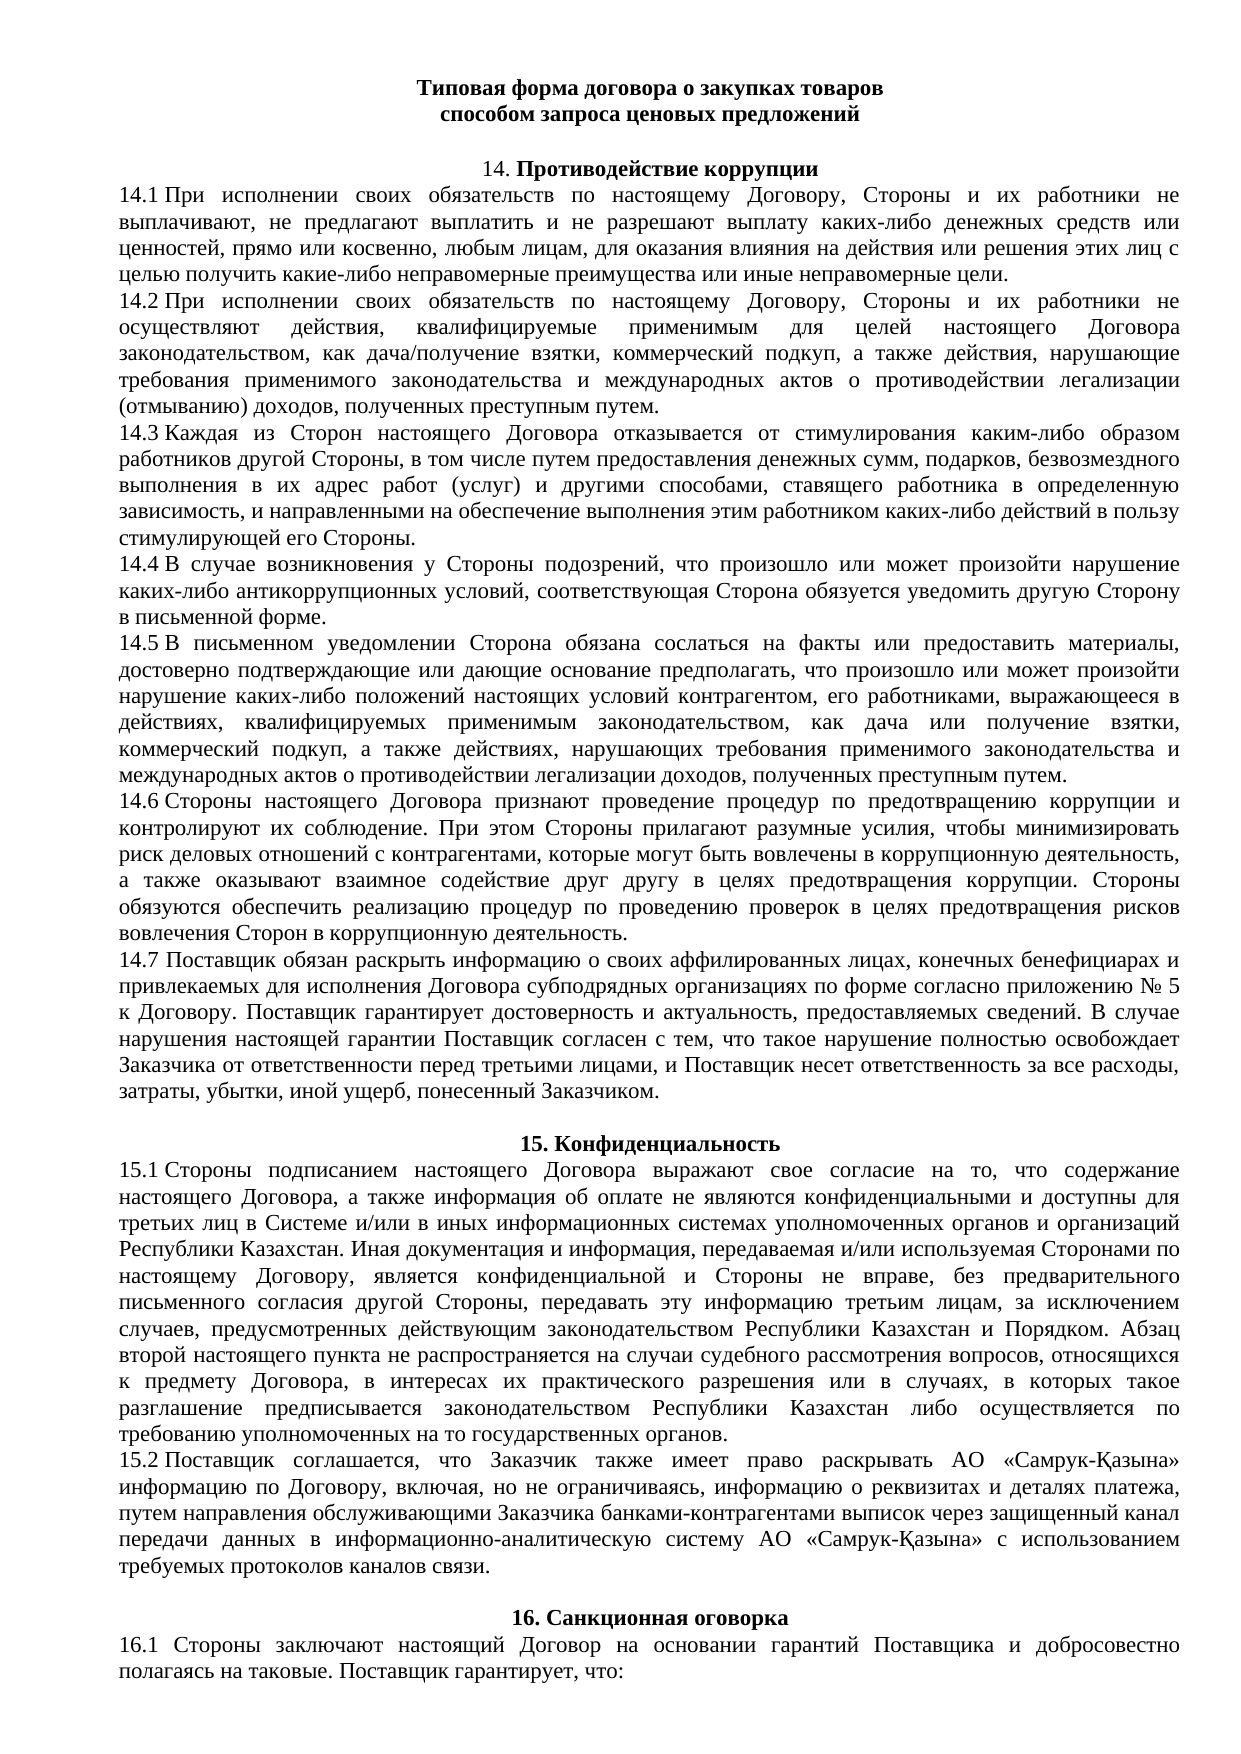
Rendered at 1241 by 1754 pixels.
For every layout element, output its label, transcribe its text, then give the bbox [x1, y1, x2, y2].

list 16.1 Стороны заключают настоящий Договор на основании гарантий Поставщика и добросовестно полагаясь на таковые. Поставщик гарантирует, что: [118, 1631, 1182, 1683]
text 16. Санкционная оговорка [118, 1604, 1182, 1631]
text 15.1 Стороны подписанием настоящего Договора выражают свое согласие на то, что содержание настоящего Договора, а также информация об оплате не являются конфиденциальными и доступны для третьих лиц в Системе и/или в иных информационных системах уполномоченных органов и организаций Республики Казахстан. Иная документация и информация, передаваемая и/или используемая Сторонами по настоящему Договору, является конфиденциальной и Стороны не вправе, без предварительного письменного согласия другой Стороны, передавать эту информацию третьим лицам, за исключением случаев, предусмотренных действующим законодательством Республики Казахстан и Порядком. Абзац второй настоящего пункта не распространяется на случаи судебного рассмотрения вопросов, относящихся к предмету Договора, в интересах их практического разрешения или в случаях, в которых такое разглашение предписывается законодательством Республики Казахстан либо осуществляется по требованию уполномоченных на то государственных органов. [118, 1156, 1182, 1446]
text 14.4 В случае возникновения у Стороны подозрений, что произошло или может произойти нарушение каких-либо антикоррупционных условий, соответствующая Сторона обязуется уведомить другую Сторону в письменной форме. [118, 550, 1182, 629]
list 14. Противодействие коррупции [118, 155, 1182, 181]
text 14.3 Каждая из Сторон настоящего Договора отказывается от стимулирования каким-либо образом работников другой Стороны, в том числе путем предоставления денежных сумм, подарков, безвозмездного выполнения в их адрес работ (услуг) и другими способами, ставящего работника в определенную зависимость, и направленными на обеспечение выполнения этим работником каких-либо действий в пользу стимулирующей его Стороны. [118, 418, 1182, 550]
text 14.1 При исполнении своих обязательств по настоящему Договору, Стороны и их работники не выплачивают, не предлагают выплатить и не разрешают выплату каких-либо денежных средств или ценностей, прямо или косвенно, любым лицам, для оказания влияния на действия или решения этих лиц с целью получить какие-либо неправомерные преимущества или иные неправомерные цели. [118, 181, 1182, 287]
text 14.6 Стороны настоящего Договора признают проведение процедур по предотвращению коррупции и контролируют их соблюдение. При этом Стороны прилагают разумные усилия, чтобы минимизировать риск деловых отношений с контрагентами, которые могут быть вовлечены в коррупционную деятельность, а также оказывают взаимное содействие друг другу в целях предотвращения коррупции. Стороны обязуются обеспечить реализацию процедур по проведению проверок в целях предотвращения рисков вовлечения Сторон в коррупционную деятельность. [118, 787, 1182, 946]
text 14.5 В письменном уведомлении Сторона обязана сослаться на факты или предоставить материалы, достоверно подтверждающие или дающие основание предполагать, что произошло или может произойти нарушение каких-либо положений настоящих условий контрагентом, его работниками, выражающееся в действиях, квалифицируемых применимым законодательством, как дача или получение взятки, коммерческий подкуп, а также действиях, нарушающих требования применимого законодательства и международных актов о противодействии легализации доходов, полученных преступным путем. [118, 629, 1182, 787]
text 14.7 Поставщик обязан раскрыть информацию о своих аффилированных лицах, конечных бенефициарах и привлекаемых для исполнения Договора субподрядных организациях по форме согласно приложению № 5 к Договору. Поставщик гарантирует достоверность и актуальность, предоставляемых сведений. В случае нарушения настоящей гарантии Поставщик согласен с тем, что такое нарушение полностью освобождает Заказчика от ответственности перед третьими лицами, и Поставщик несет ответственность за все расходы, затраты, убытки, иной ущерб, понесенный Заказчиком. [118, 946, 1182, 1104]
text 15.2 Поставщик соглашается, что Заказчик также имеет право раскрывать АО «Самрук-Қазына» информацию по Договору, включая, но не ограничиваясь, информацию о реквизитах и деталях платежа, путем направления обслуживающими Заказчика банками-контрагентами выписок через защищенный канал передачи данных в информационно-аналитическую систему АО «Самрук-Қазына» с использованием требуемых протоколов каналов связи. [118, 1446, 1182, 1578]
text 15. Конфиденциальность [118, 1130, 1182, 1156]
text 14.2 При исполнении своих обязательств по настоящему Договору, Стороны и их работники не осуществляют действия, квалифицируемые применимым для целей настоящего Договора законодательством, как дача/получение взятки, коммерческий подкуп, а также действия, нарушающие требования применимого законодательства и международных актов о противодействии легализации (отмыванию) доходов, полученных преступным путем. [118, 287, 1182, 418]
